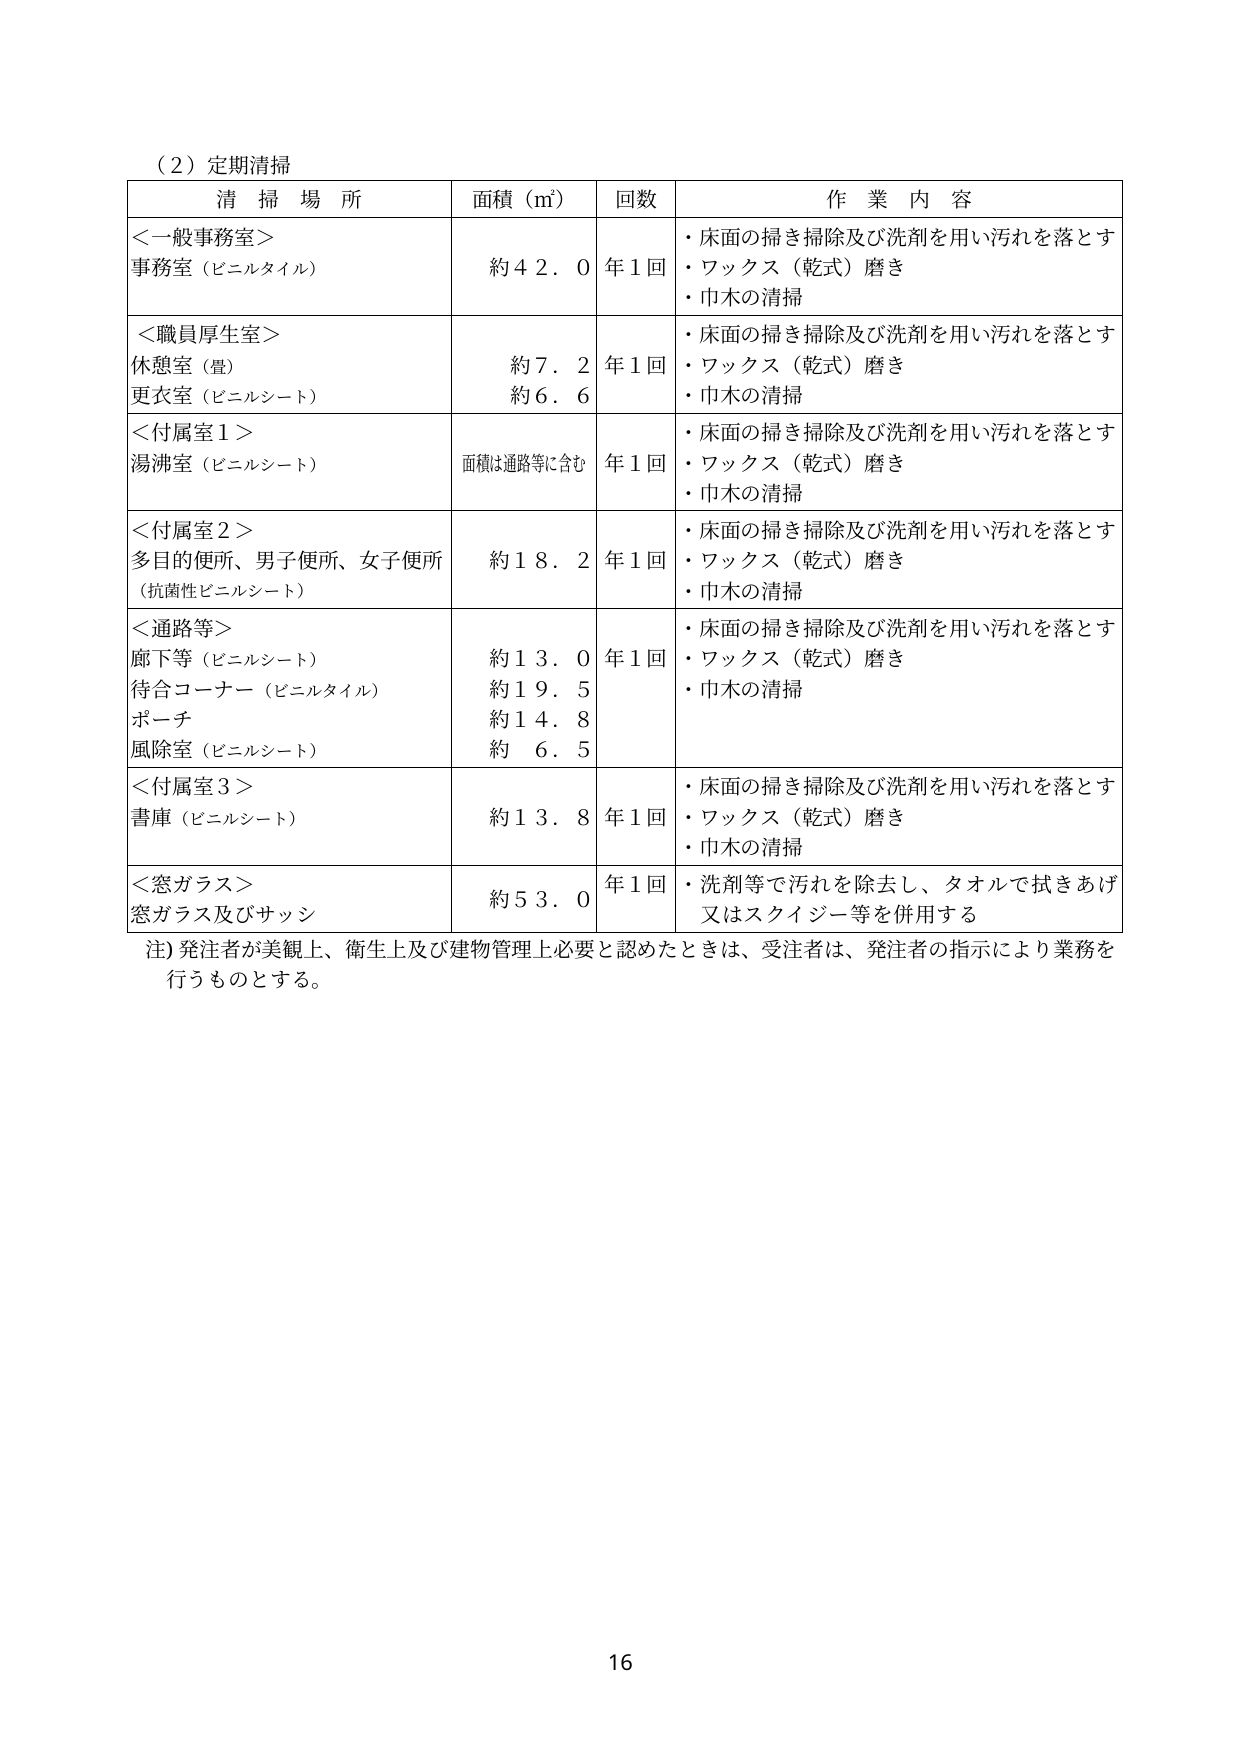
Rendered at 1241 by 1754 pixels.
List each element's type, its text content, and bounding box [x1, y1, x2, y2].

table_cell 約１３．０ 約１９．５ 約１４．８ 約 ６．５ [452, 609, 596, 767]
table_header 作 業 内 容 [676, 181, 1122, 217]
table_cell ＜窓ガラス＞ 窓ガラス及びサッシ [128, 866, 451, 932]
table_cell ・洗剤等で汚れを除去し、タオルで拭きあげ又はスクイジー等を併用する [676, 866, 1122, 932]
table_cell 約４２．０ [452, 218, 596, 315]
table_cell ＜通路等＞ 廊下等（ビニルシート） 待合コーナー（ビニルタイル） ポーチ 風除室（ビニルシート） [128, 609, 451, 767]
table_cell 年１回 [597, 414, 675, 510]
table_cell 面積は通路等に含む [452, 414, 596, 510]
table_cell ＜付属室２＞ 多目的便所、男子便所、女子便所 （抗菌性ビニルシート） [128, 511, 451, 608]
table_cell 約５３．０ [452, 866, 596, 932]
table_cell ＜付属室３＞ 書庫（ビニルシート） [128, 768, 451, 864]
table_cell 年１回 [597, 768, 675, 864]
table_cell ・床面の掃き掃除及び洗剤を用い汚れを落とす ・ワックス（乾式）磨き ・巾木の清掃 [676, 609, 1122, 767]
table_cell 年１回 [597, 866, 675, 932]
table_cell 年１回 [597, 218, 675, 315]
table_cell ＜一般事務室＞ 事務室（ビニルタイル） [128, 218, 451, 315]
table_header 面積（㎡） [452, 181, 596, 217]
table_cell 約１３．８ [452, 768, 596, 864]
table_header 回数 [597, 181, 675, 217]
table_header 清 掃 場 所 [128, 181, 451, 217]
text 注) 発注者が美観上、衛生上及び建物管理上必要と認めたときは、受注者は、発注者の指示により業務を行うものとする。 [124, 933, 1116, 994]
table_cell 約７．２ 約６．６ [452, 316, 596, 413]
table_cell ＜付属室１＞ 湯沸室（ビニルシート） [128, 414, 451, 510]
table_cell 年１回 [597, 609, 675, 767]
table_cell ・床面の掃き掃除及び洗剤を用い汚れを落とす ・ワックス（乾式）磨き ・巾木の清掃 [676, 511, 1122, 608]
table_cell 年１回 [597, 316, 675, 413]
table_cell 年１回 [597, 511, 675, 608]
table_cell 約１８．２ [452, 511, 596, 608]
table_cell ・床面の掃き掃除及び洗剤を用い汚れを落とす ・ワックス（乾式）磨き ・巾木の清掃 [676, 218, 1122, 315]
table_cell ・床面の掃き掃除及び洗剤を用い汚れを落とす ・ワックス（乾式）磨き ・巾木の清掃 [676, 316, 1122, 413]
table_cell ・床面の掃き掃除及び洗剤を用い汚れを落とす ・ワックス（乾式）磨き ・巾木の清掃 [676, 414, 1122, 510]
table_cell ・床面の掃き掃除及び洗剤を用い汚れを落とす ・ワックス（乾式）磨き ・巾木の清掃 [676, 768, 1122, 864]
table_cell ＜職員厚生室＞ 休憩室（畳） 更衣室（ビニルシート） [128, 316, 451, 413]
text （２）定期清掃 [124, 149, 1116, 180]
